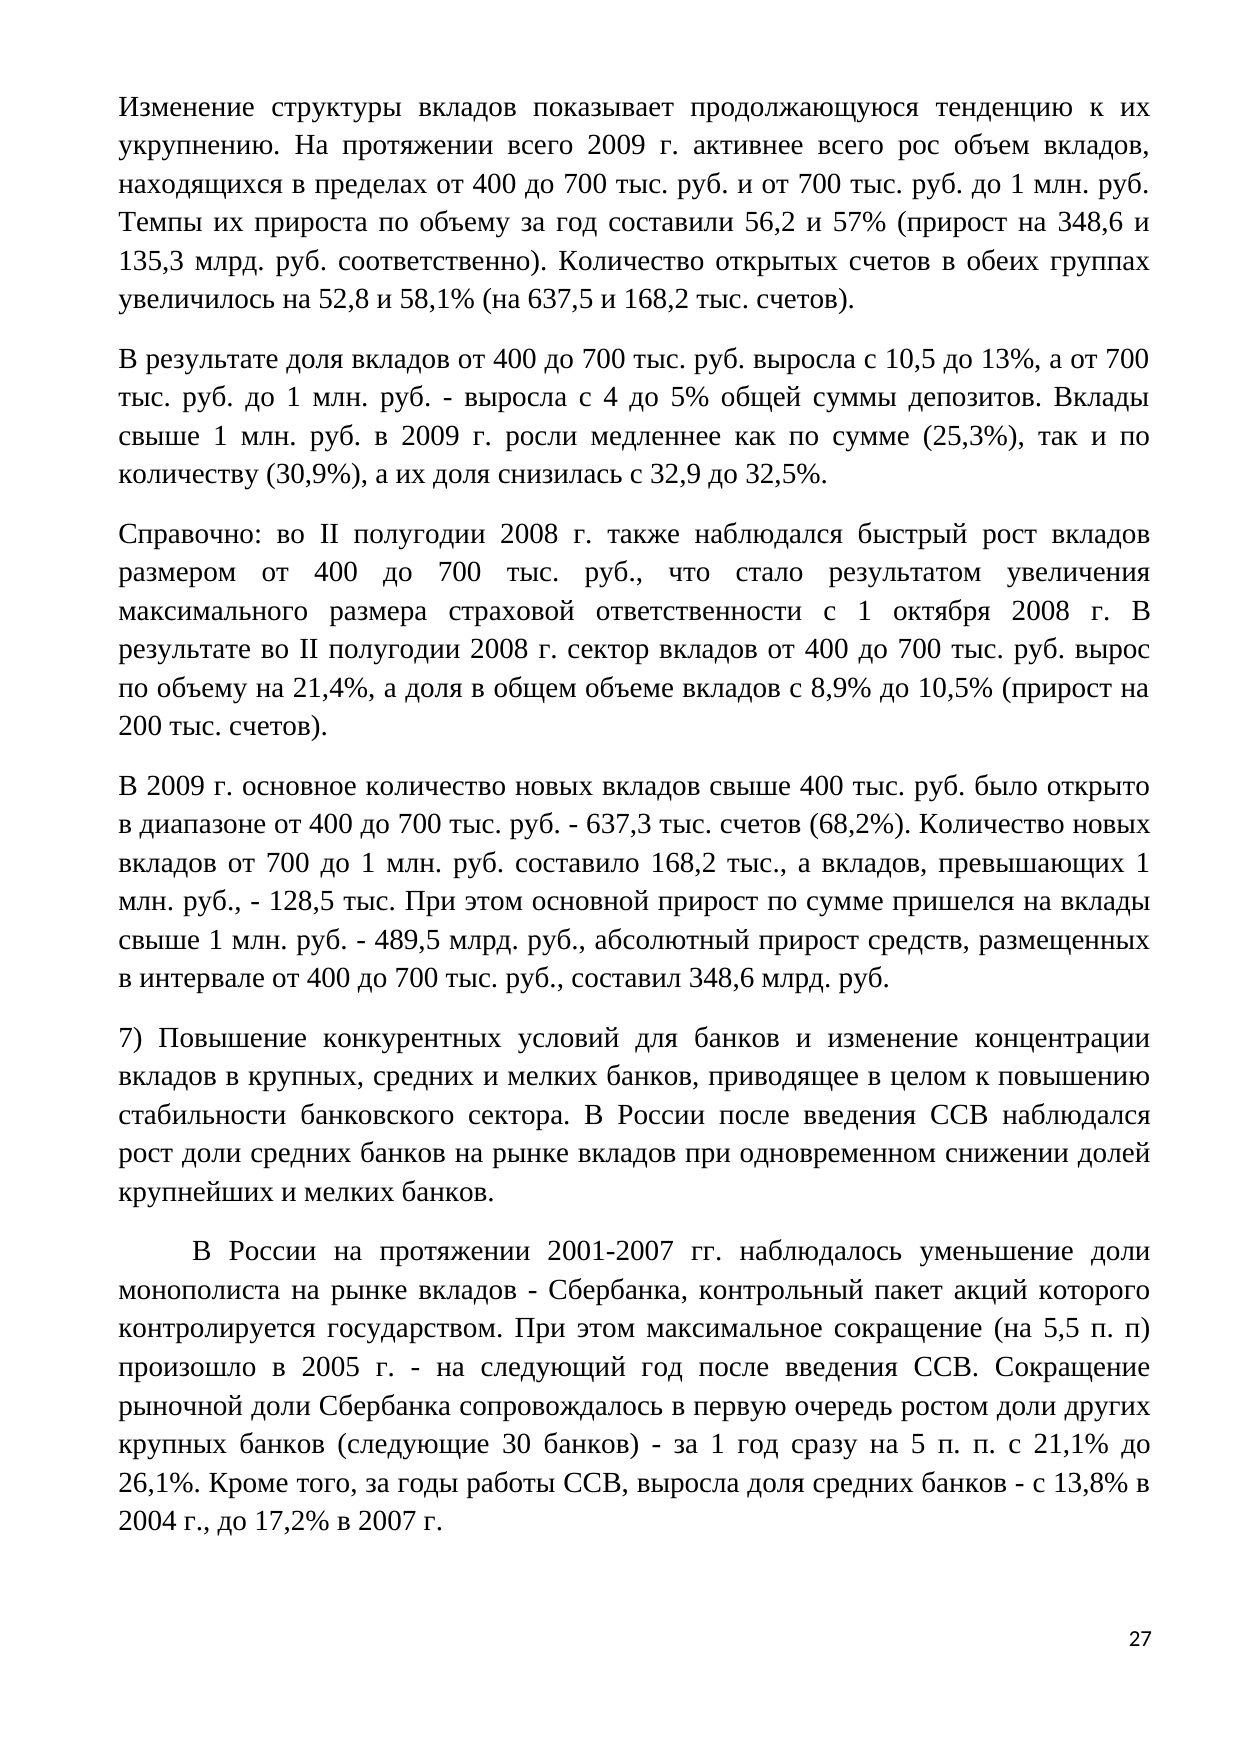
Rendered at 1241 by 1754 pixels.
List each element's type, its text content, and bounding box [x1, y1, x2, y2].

text В России на протяжении 2001-2007 гг. наблюдалось уменьшение доли монополиста на рынке вкладов - Сбербанка, контрольный пакет акций которого контролируется государством. При этом максимальное сокращение (на 5,5 п. п) произошло в 2005 г. - на следующий год после введения ССВ. Сокращение рыночной доли Сбербанка сопровождалось в первую очередь ростом доли других крупных банков (следующие 30 банков) - за 1 год сразу на 5 п. п. с 21,1% до 26,1%. Кроме того, за годы работы ССВ, выросла доля средних банков - с 13,8% в 2004 г., до 17,2% в 2007 г. [118, 1233, 1152, 1537]
text Справочно: во II полугодии 2008 г. также наблюдался быстрый рост вкладов размером от 400 до 700 тыс. руб., что стало результатом увеличения максимального размера страховой ответственности с 1 октября 2008 г. В результате во II полугодии 2008 г. сектор вкладов от 400 до 700 тыс. руб. вырос по объему на 21,4%, а доля в общем объеме вкладов с 8,9% до 10,5% (прирост на 200 тыс. счетов). [118, 516, 1152, 742]
text В результате доля вкладов от 400 до 700 тыс. руб. выросла с 10,5 до 13%, а от 700 тыс. руб. до 1 млн. руб. - выросла с 4 до 5% общей суммы депозитов. Вклады свыше 1 млн. руб. в 2009 г. росли медленнее как по сумме (25,3%), так и по количеству (30,9%), а их доля снизилась с 32,9 до 32,5%. [118, 341, 1152, 490]
text 7) Повышение конкурентных условий для банков и изменение концентрации вкладов в крупных, средних и мелких банков, приводящее в целом к повышению стабильности банковского сектора. В России после введения ССВ наблюдался рост доли средних банков на рынке вкладов при одновременном снижении долей крупнейших и мелких банков. [118, 1020, 1152, 1208]
text Изменение структуры вкладов показывает продолжающуюся тенденцию к их укрупнению. На протяжении всего 2009 г. активнее всего рос объем вкладов, находящихся в пределах от 400 до 700 тыс. руб. и от 700 тыс. руб. до 1 млн. руб. Темпы их прироста по объему за год составили 56,2 и 57% (прирост на 348,6 и 135,3 млрд. руб. соответственно). Количество открытых счетов в обеих группах увеличилось на 52,8 и 58,1% (на 637,5 и 168,2 тыс. счетов). [118, 89, 1152, 315]
text В 2009 г. основное количество новых вкладов свыше 400 тыс. руб. было открыто в диапазоне от 400 до 700 тыс. руб. - 637,3 тыс. счетов (68,2%). Количество новых вкладов от 700 до 1 млн. руб. составило 168,2 тыс., а вкладов, превышающих 1 млн. руб., - 128,5 тыс. При этом основной прирост по сумме пришелся на вклады свыше 1 млн. руб. - 489,5 млрд. руб., абсолютный прирост средств, размещенных в интервале от 400 до 700 тыс. руб., составил 348,6 млрд. руб. [118, 768, 1152, 994]
